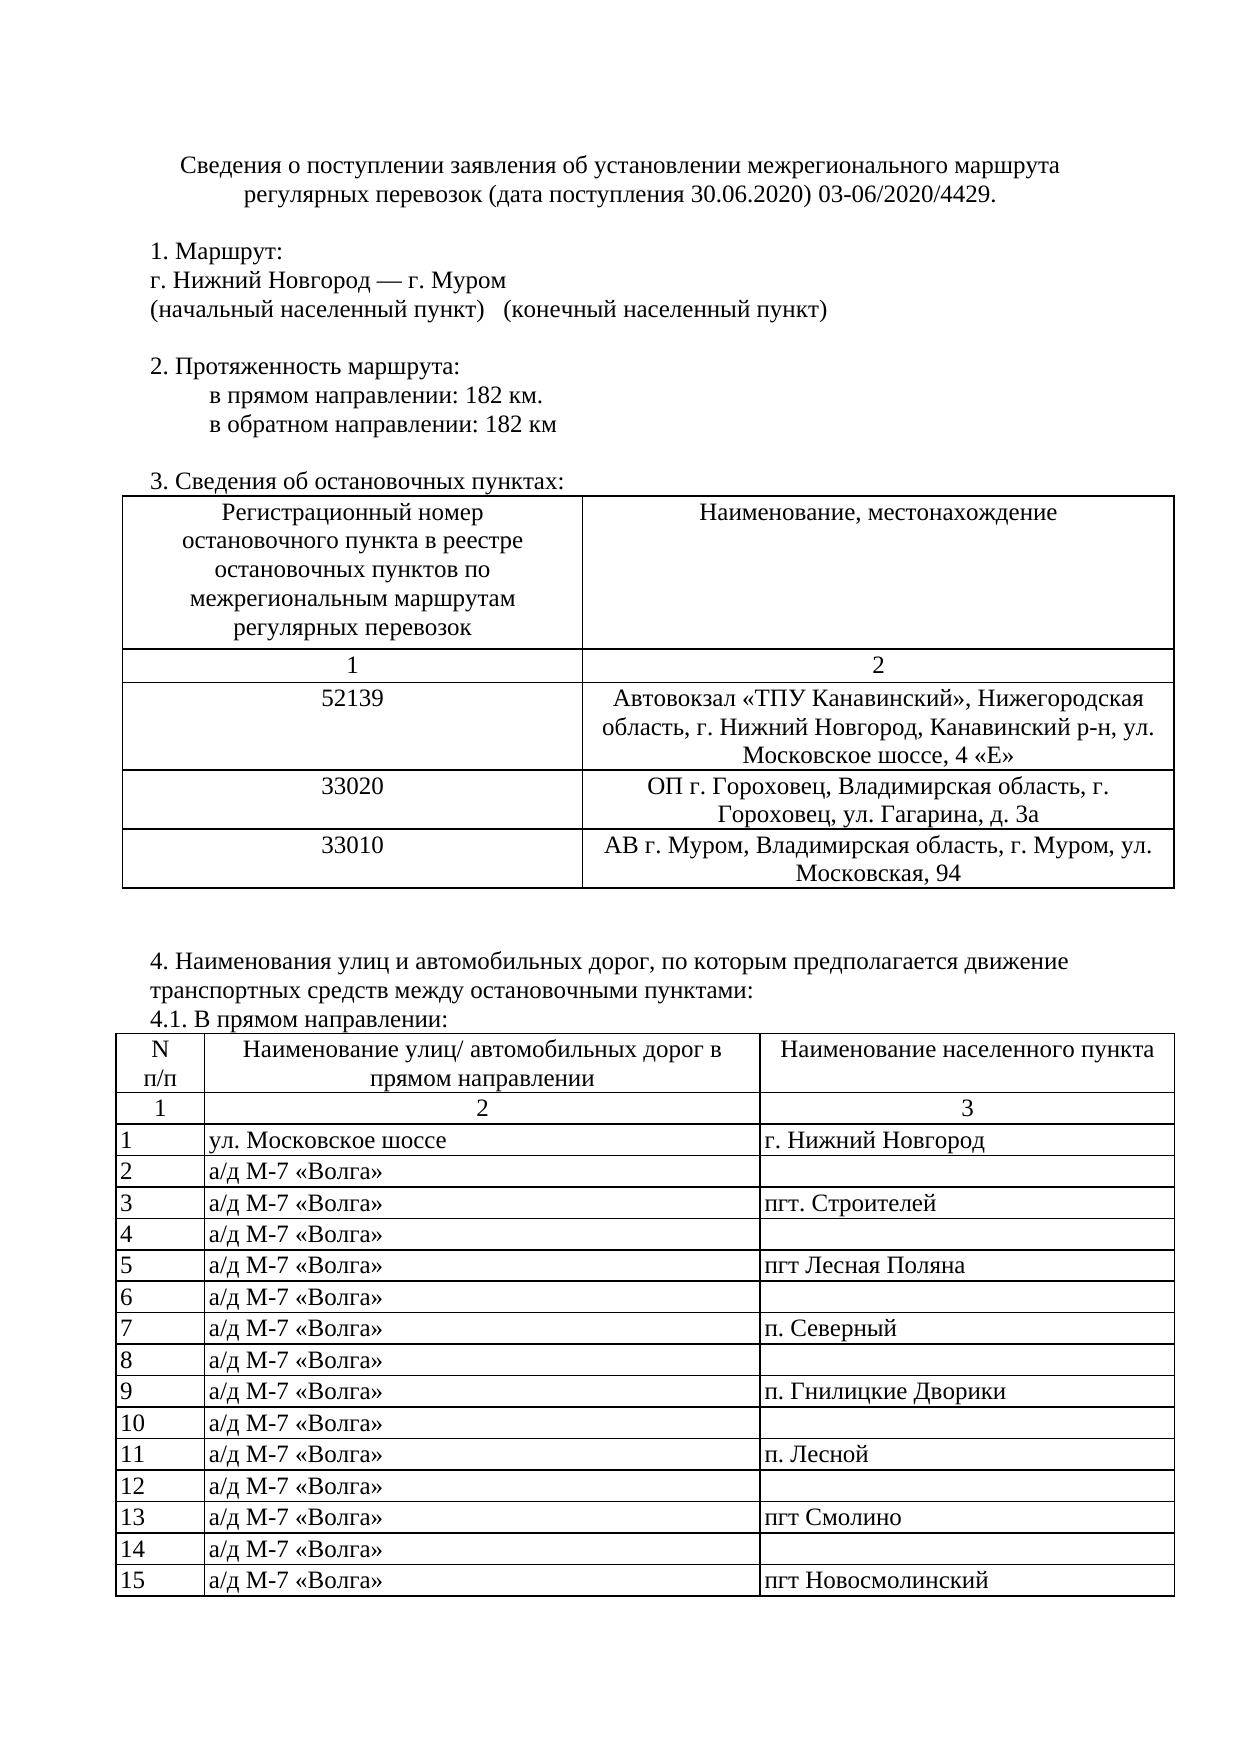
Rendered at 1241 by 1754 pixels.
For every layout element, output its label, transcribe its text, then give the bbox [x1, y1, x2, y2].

table_cell [761, 1534, 1174, 1563]
table_cell 1 [123, 650, 582, 681]
table_cell а/д М-7 «Волга» [205, 1188, 759, 1217]
table_cell а/д М-7 «Волга» [205, 1534, 759, 1563]
table_cell 33010 [123, 830, 582, 887]
table_cell 52139 [123, 683, 582, 769]
table_cell пгт Лесная Поляна [761, 1251, 1174, 1280]
table_cell а/д М-7 «Волга» [205, 1345, 759, 1375]
text 3. Сведения об остановочных пунктах: [150, 466, 1090, 495]
table_header Регистрационный номер остановочного пункта в реестре остановочных пунктов по межрегиональным маршрутам регулярных перевозок [123, 497, 582, 648]
table_cell [761, 1345, 1174, 1375]
table_cell п. Северный [761, 1313, 1174, 1343]
table_cell а/д М-7 «Волга» [205, 1313, 759, 1343]
table_cell а/д М-7 «Волга» [205, 1219, 759, 1249]
table_cell а/д М-7 «Волга» [205, 1251, 759, 1280]
table_cell а/д М-7 «Волга» [205, 1565, 759, 1595]
table_cell 1 [117, 1125, 204, 1154]
table_cell п. Лесной [761, 1439, 1174, 1469]
table_cell 14 [117, 1534, 204, 1563]
table_cell а/д М-7 «Волга» [205, 1502, 759, 1532]
text (начальный населенный пункт) (конечный населенный пункт) [150, 294, 1090, 322]
table_cell 4 [117, 1219, 204, 1249]
table_cell [761, 1408, 1174, 1438]
table_cell 2 [583, 650, 1173, 681]
table_cell [761, 1282, 1174, 1312]
table_cell [761, 1156, 1174, 1186]
table_cell ОП г. Гороховец, Владимирская область, г. Гороховец, ул. Гагарина, д. 3а [583, 771, 1173, 828]
table_header Наименование населенного пункта [761, 1034, 1174, 1092]
table_cell 1 [117, 1093, 204, 1123]
table_cell а/д М-7 «Волга» [205, 1439, 759, 1469]
text в обратном направлении: 182 км [150, 409, 1090, 437]
text 1. Маршрут: [150, 236, 1090, 265]
table_cell 8 [117, 1345, 204, 1375]
table_cell пгт Смолино [761, 1502, 1174, 1532]
text Сведения о поступлении заявления об установлении межрегионального маршрута регулярных перевозок (дата поступления 30.06.2020) 03-06/2020/4429. [150, 150, 1090, 207]
table_header Наименование, местонахождение [583, 497, 1173, 648]
text в прямом направлении: 182 км. [150, 380, 1090, 409]
table_cell пгт. Строителей [761, 1188, 1174, 1217]
table_cell 15 [117, 1565, 204, 1595]
table_cell [761, 1471, 1174, 1501]
table_cell пгт Новосмолинский [761, 1565, 1174, 1595]
table_cell 2 [205, 1093, 759, 1123]
table_cell а/д М-7 «Волга» [205, 1282, 759, 1312]
table_header N п/п [117, 1034, 204, 1092]
table_cell 6 [117, 1282, 204, 1312]
text г. Нижний Новгород — г. Муром [150, 265, 1090, 294]
table_cell 12 [117, 1471, 204, 1501]
table_cell а/д М-7 «Волга» [205, 1156, 759, 1186]
table_cell г. Нижний Новгород [761, 1125, 1174, 1154]
table_cell 9 [117, 1376, 204, 1406]
table_cell 33020 [123, 771, 582, 828]
table_cell 7 [117, 1313, 204, 1343]
table_cell а/д М-7 «Волга» [205, 1471, 759, 1501]
table_cell 2 [117, 1156, 204, 1186]
table_header Наименование улиц/ автомобильных дорог в прямом направлении [205, 1034, 759, 1092]
table_cell п. Гнилицкие Дворики [761, 1376, 1174, 1406]
table_cell 10 [117, 1408, 204, 1438]
text 4.1. В прямом направлении: [150, 1004, 1090, 1033]
table_cell 13 [117, 1502, 204, 1532]
table_cell Автовокзал «ТПУ Канавинский», Нижегородская область, г. Нижний Новгород, Канавинский р-н, ул. Московское шоссе, 4 «Е» [583, 683, 1173, 769]
table_cell 3 [761, 1093, 1174, 1123]
text 4. Наименования улиц и автомобильных дорог, по которым предполагается движение транспортных средств между остановочными пунктами: [150, 946, 1090, 1004]
table_cell ул. Московское шоссе [205, 1125, 759, 1154]
table_cell 5 [117, 1251, 204, 1280]
table_cell [761, 1219, 1174, 1249]
table_cell АВ г. Муром, Владимирская область, г. Муром, ул. Московская, 94 [583, 830, 1173, 887]
text 2. Протяженность маршрута: [150, 351, 1090, 380]
table_cell а/д М-7 «Волга» [205, 1408, 759, 1438]
table_cell а/д М-7 «Волга» [205, 1376, 759, 1406]
table_cell 11 [117, 1439, 204, 1469]
table_cell 3 [117, 1188, 204, 1217]
